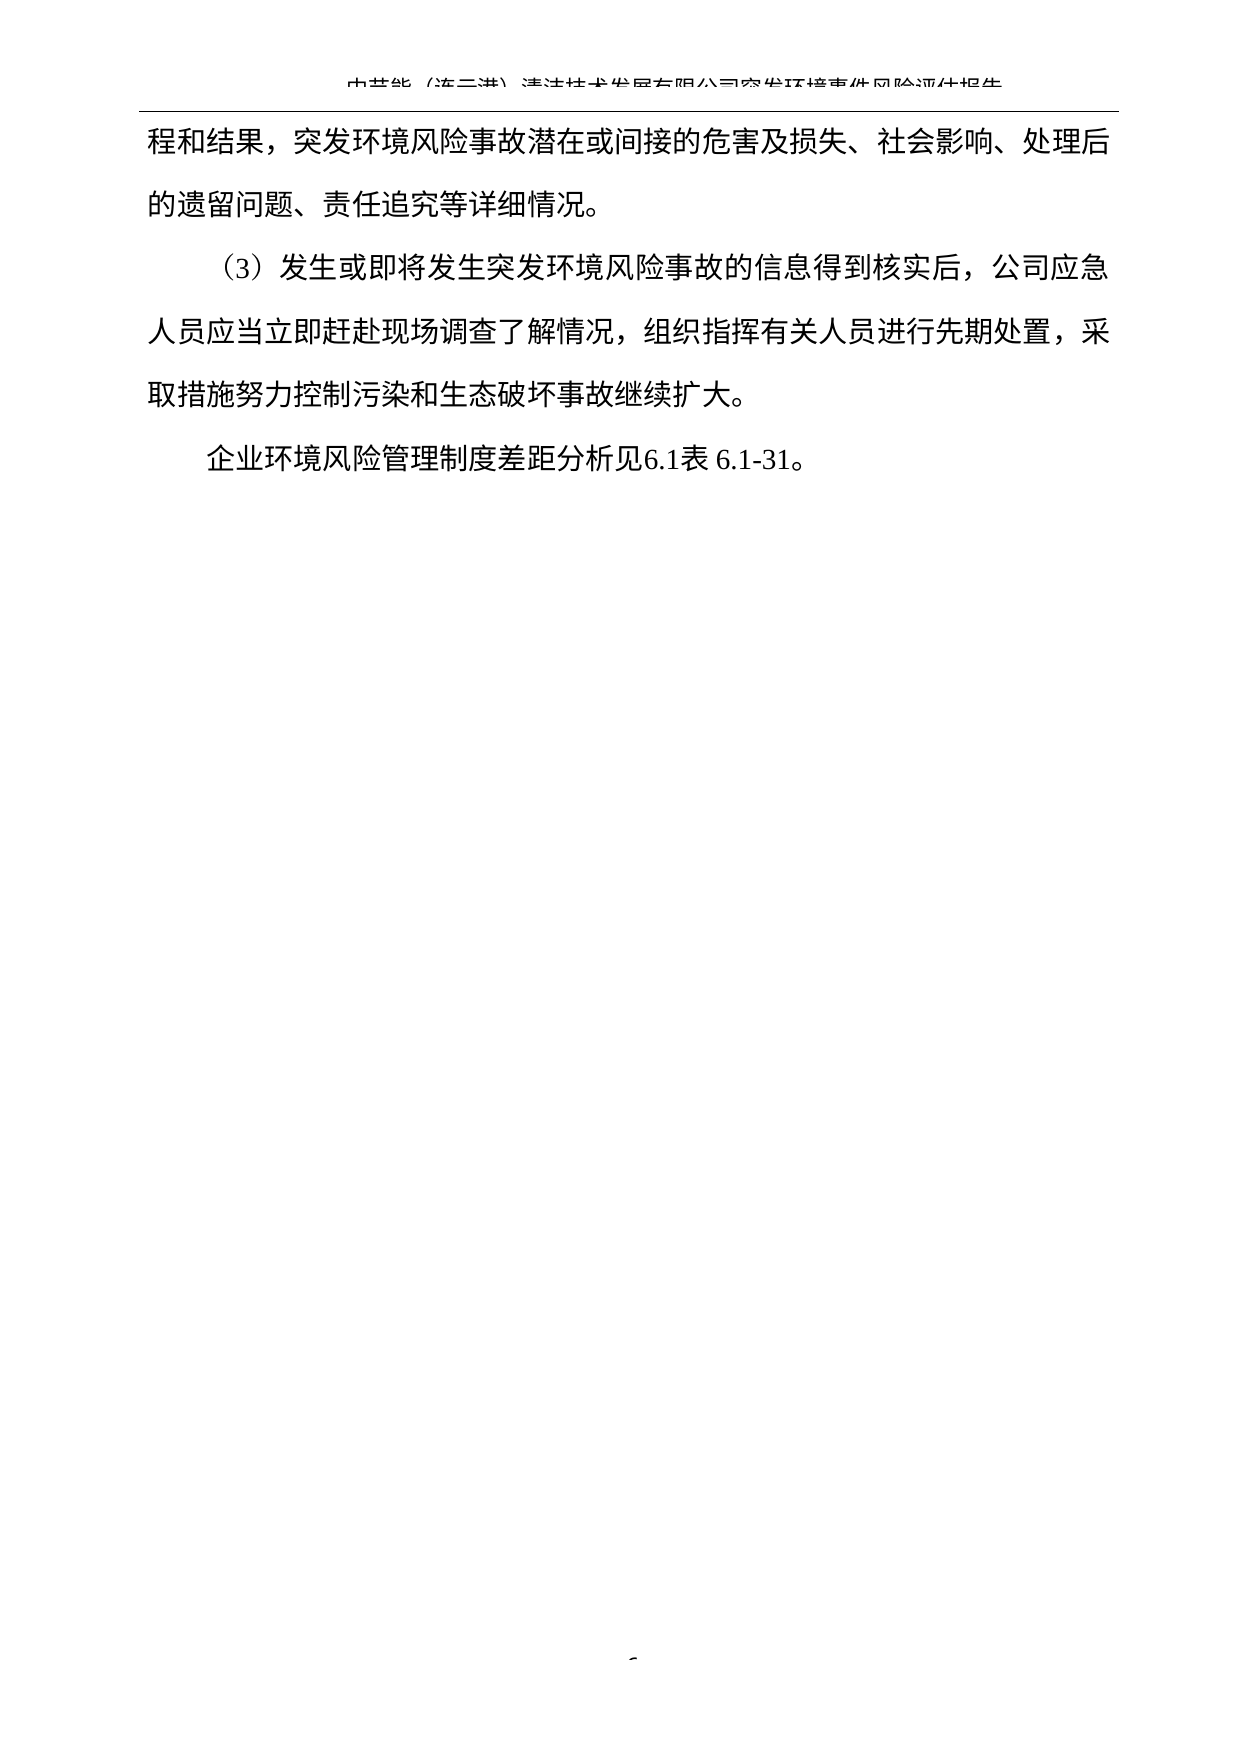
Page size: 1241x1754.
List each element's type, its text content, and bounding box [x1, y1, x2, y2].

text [148, 118, 1110, 224]
list 发生或即将发生突发环境风险事故的信息得到核实后，公司应急人员应当立即赶赴现场调查了解情况，组织指挥有关人员进行先期处置，采取措施努力控制污染和生态破坏事故继续扩大。 [148, 245, 1110, 414]
